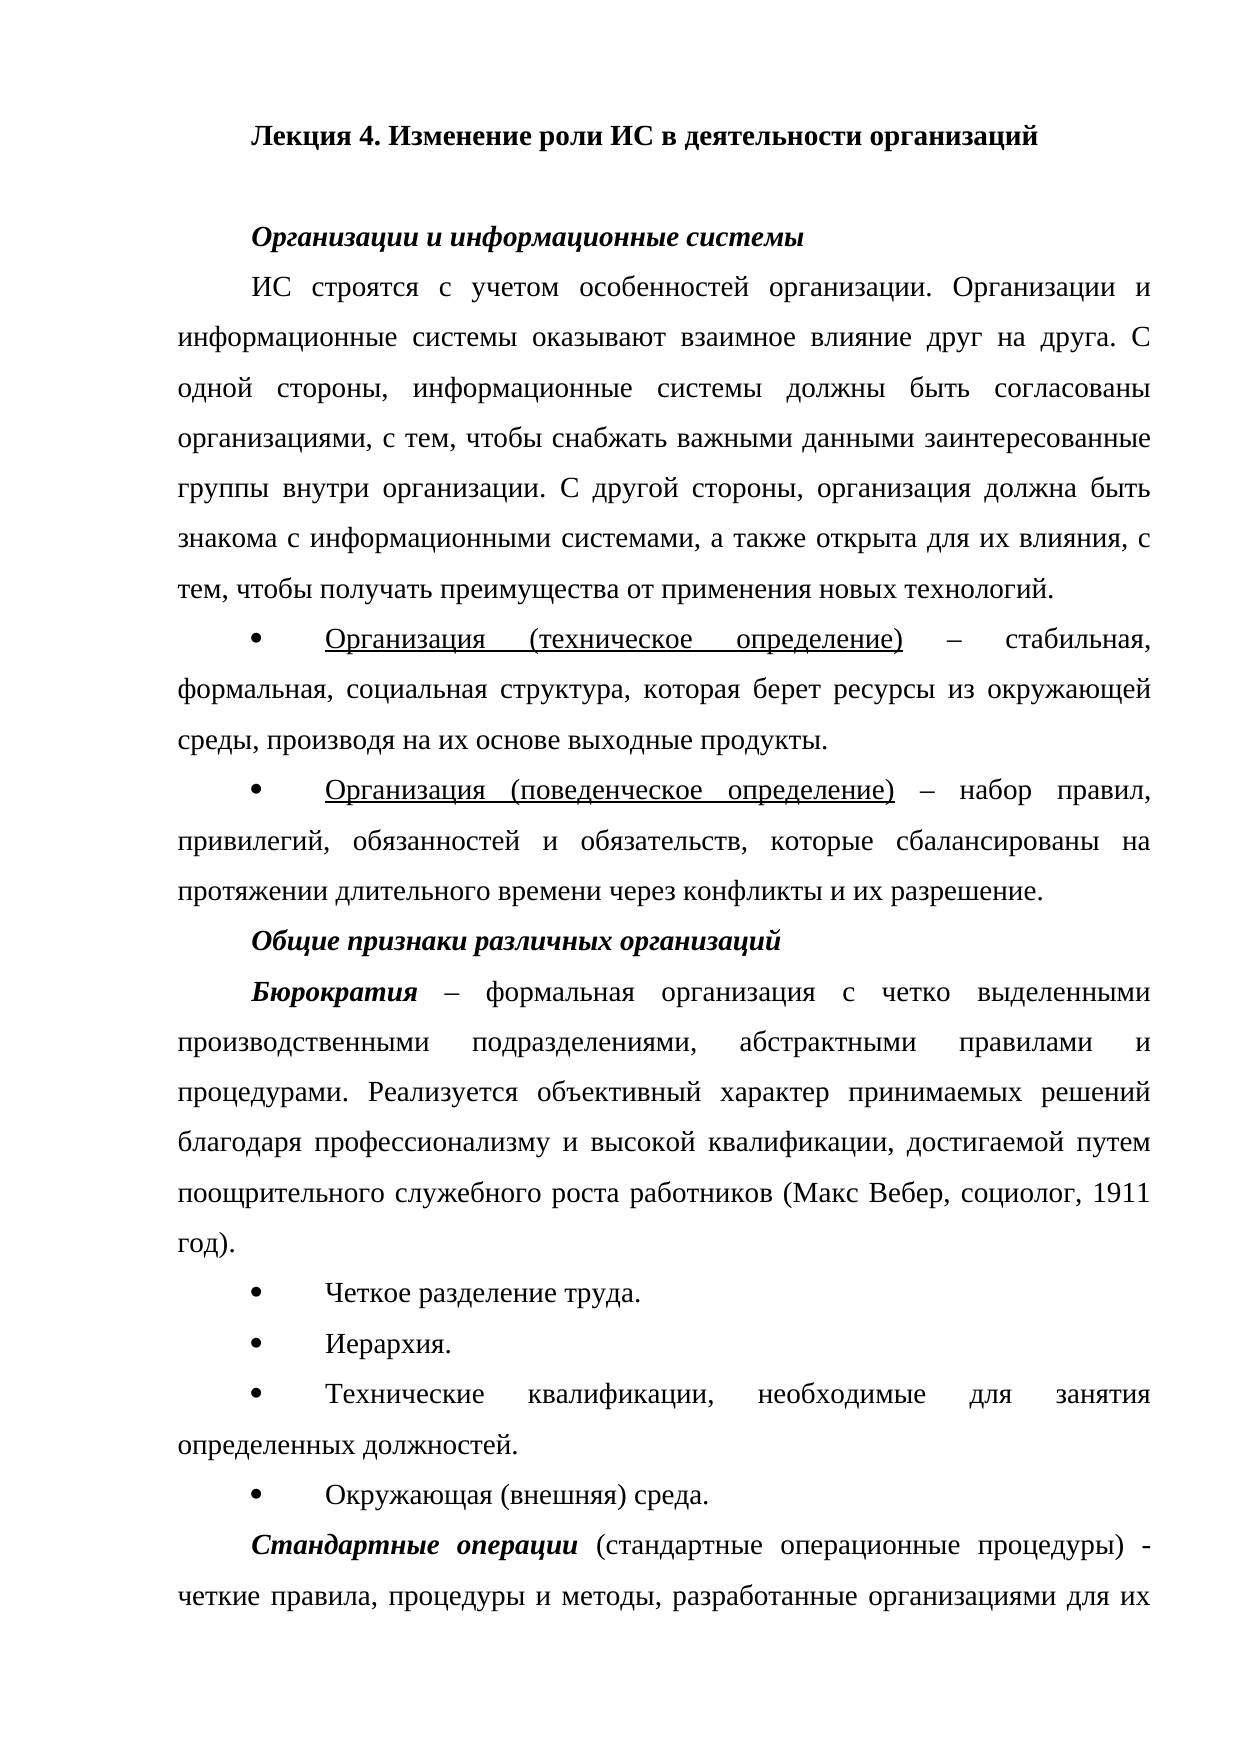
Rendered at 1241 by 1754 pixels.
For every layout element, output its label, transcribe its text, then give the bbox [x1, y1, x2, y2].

list Технические квалификации, необходимые для занятия определенных должностей. [177, 1376, 1152, 1460]
text Общие признаки различных организаций [177, 923, 1152, 957]
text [177, 1527, 1152, 1611]
list Иерархия. [177, 1326, 1152, 1359]
list Организация (техническое определение) – стабильная, формальная, социальная структура, которая берет ресурсы из окружающей среды, производя на их основе выходные продукты. [177, 621, 1152, 756]
text Лекция 4. Изменение роли ИС в деятельности организаций [177, 118, 1152, 152]
text Бюрократия – формальная организация с четко выделенными производственными подразделениями, абстрактными правилами и процедурами. Реализуется объективный характер принимаемых решений благодаря профессионализму и высокой квалификации, достигаемой путем поощрительного служебного роста работников (Макс Вебер, социолог, 1911 год). [177, 974, 1152, 1259]
text ИС строятся с учетом особенностей организации. Организации и информационные системы оказывают взаимное влияние друг на друга. С одной стороны, информационные системы должны быть согласованы организациями, с тем, чтобы снабжать важными данными заинтересованные группы внутри организации. С другой стороны, организация должна быть знакома с информационными системами, а также открыта для их влияния, с тем, чтобы получать преимущества от применения новых технологий. [177, 269, 1152, 604]
list Четкое разделение труда. [177, 1276, 1152, 1309]
list Окружающая (внешняя) среда. [177, 1477, 1152, 1511]
text Организации и информационные системы [177, 219, 1152, 252]
list Организация (поведенческое определение) – набор правил, привилегий, обязанностей и обязательств, которые сбалансированы на протяжении длительного времени через конфликты и их разрешение. [177, 772, 1152, 907]
